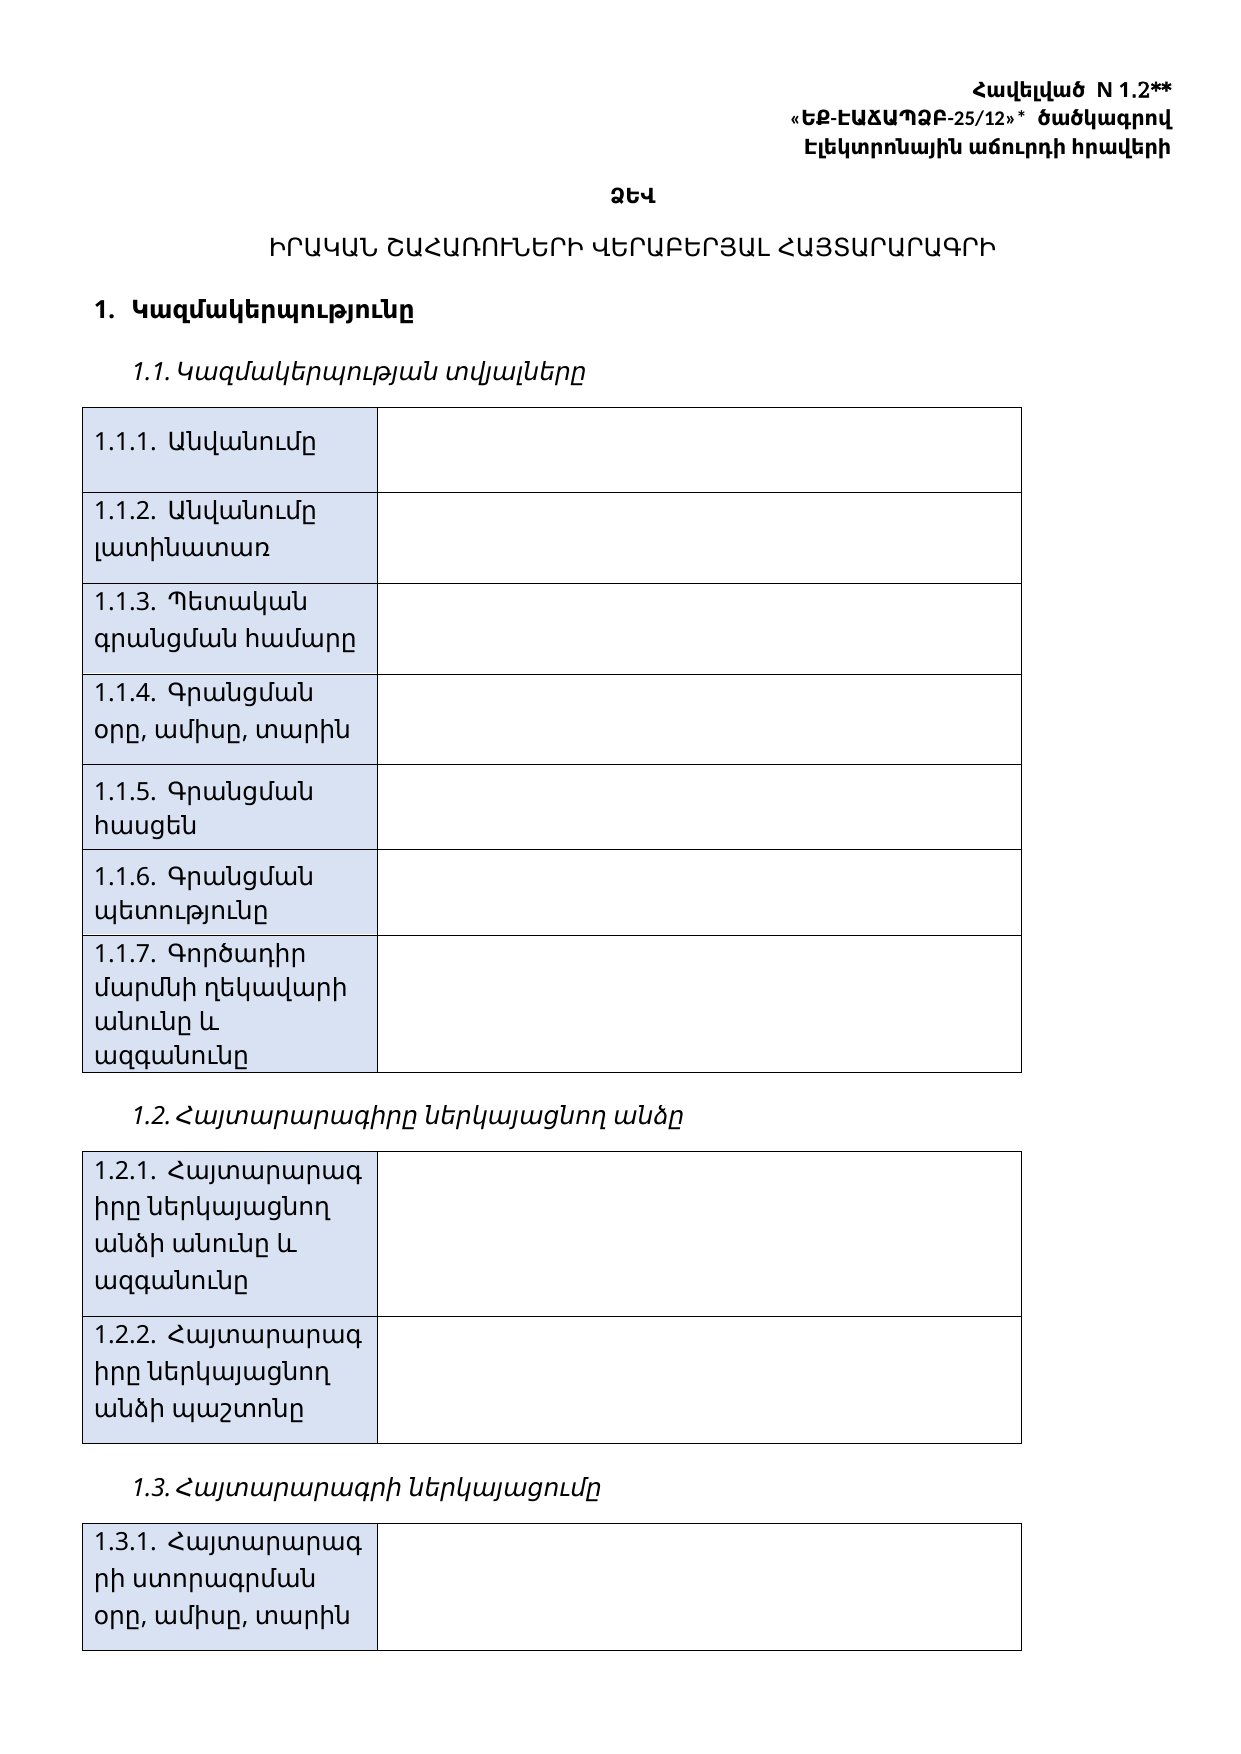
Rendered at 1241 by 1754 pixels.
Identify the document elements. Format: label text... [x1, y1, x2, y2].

list Կազմակերպությունը [94, 291, 1171, 326]
table_cell Հայտարարագիրը ներկայացնող անձի պաշտոնը [83, 1317, 377, 1443]
text «ԵՔ-ԷԱՃԱՊՁԲ-25/12»* ծածկագրով [94, 103, 1171, 132]
table_header [378, 1152, 1021, 1316]
text Էլեկտրոնային աճուրդի հրավերի [94, 132, 1171, 160]
table_cell [378, 936, 1021, 1072]
table_cell Անվանումը լատինատառ [83, 493, 377, 583]
table_cell [378, 1317, 1021, 1443]
text Հավելված N 1․2** [94, 75, 1171, 103]
table_cell Գրանցման պետությունը [83, 850, 377, 934]
text ՁԵՎ [94, 184, 1171, 209]
table_header [378, 408, 1021, 492]
table_header [378, 1524, 1021, 1650]
table_cell [378, 493, 1021, 583]
table_cell Գրանցման օրը, ամիսը, տարին [83, 675, 377, 764]
table_cell [378, 675, 1021, 764]
list Հայտարարագրի ներկայացումը [131, 1469, 1171, 1503]
table_cell [378, 584, 1021, 673]
table_cell [378, 765, 1021, 849]
table_cell [378, 850, 1021, 934]
table_header Հայտարարագիրը ներկայացնող անձի անունը և ազգանունը [83, 1152, 377, 1316]
table_cell Գրանցման հասցեն [83, 765, 377, 849]
table_cell Պետական գրանցման համարը [83, 584, 377, 673]
text ԻՐԱԿԱՆ ՇԱՀԱՌՈՒՆԵՐԻ ՎԵՐԱԲԵՐՅԱԼ ՀԱՅՏԱՐԱՐԱԳՐԻ [94, 233, 1171, 262]
list Կազմակերպության տվյալները [131, 353, 1171, 387]
table_cell Գործադիր մարմնի ղեկավարի անունը և ազգանունը [83, 936, 377, 1072]
table_header Հայտարարագրի ստորագրման օրը, ամիսը, տարին [83, 1524, 377, 1650]
table_header Անվանումը [83, 408, 377, 492]
list Հայտարարագիրը ներկայացնող անձը [131, 1098, 1171, 1132]
